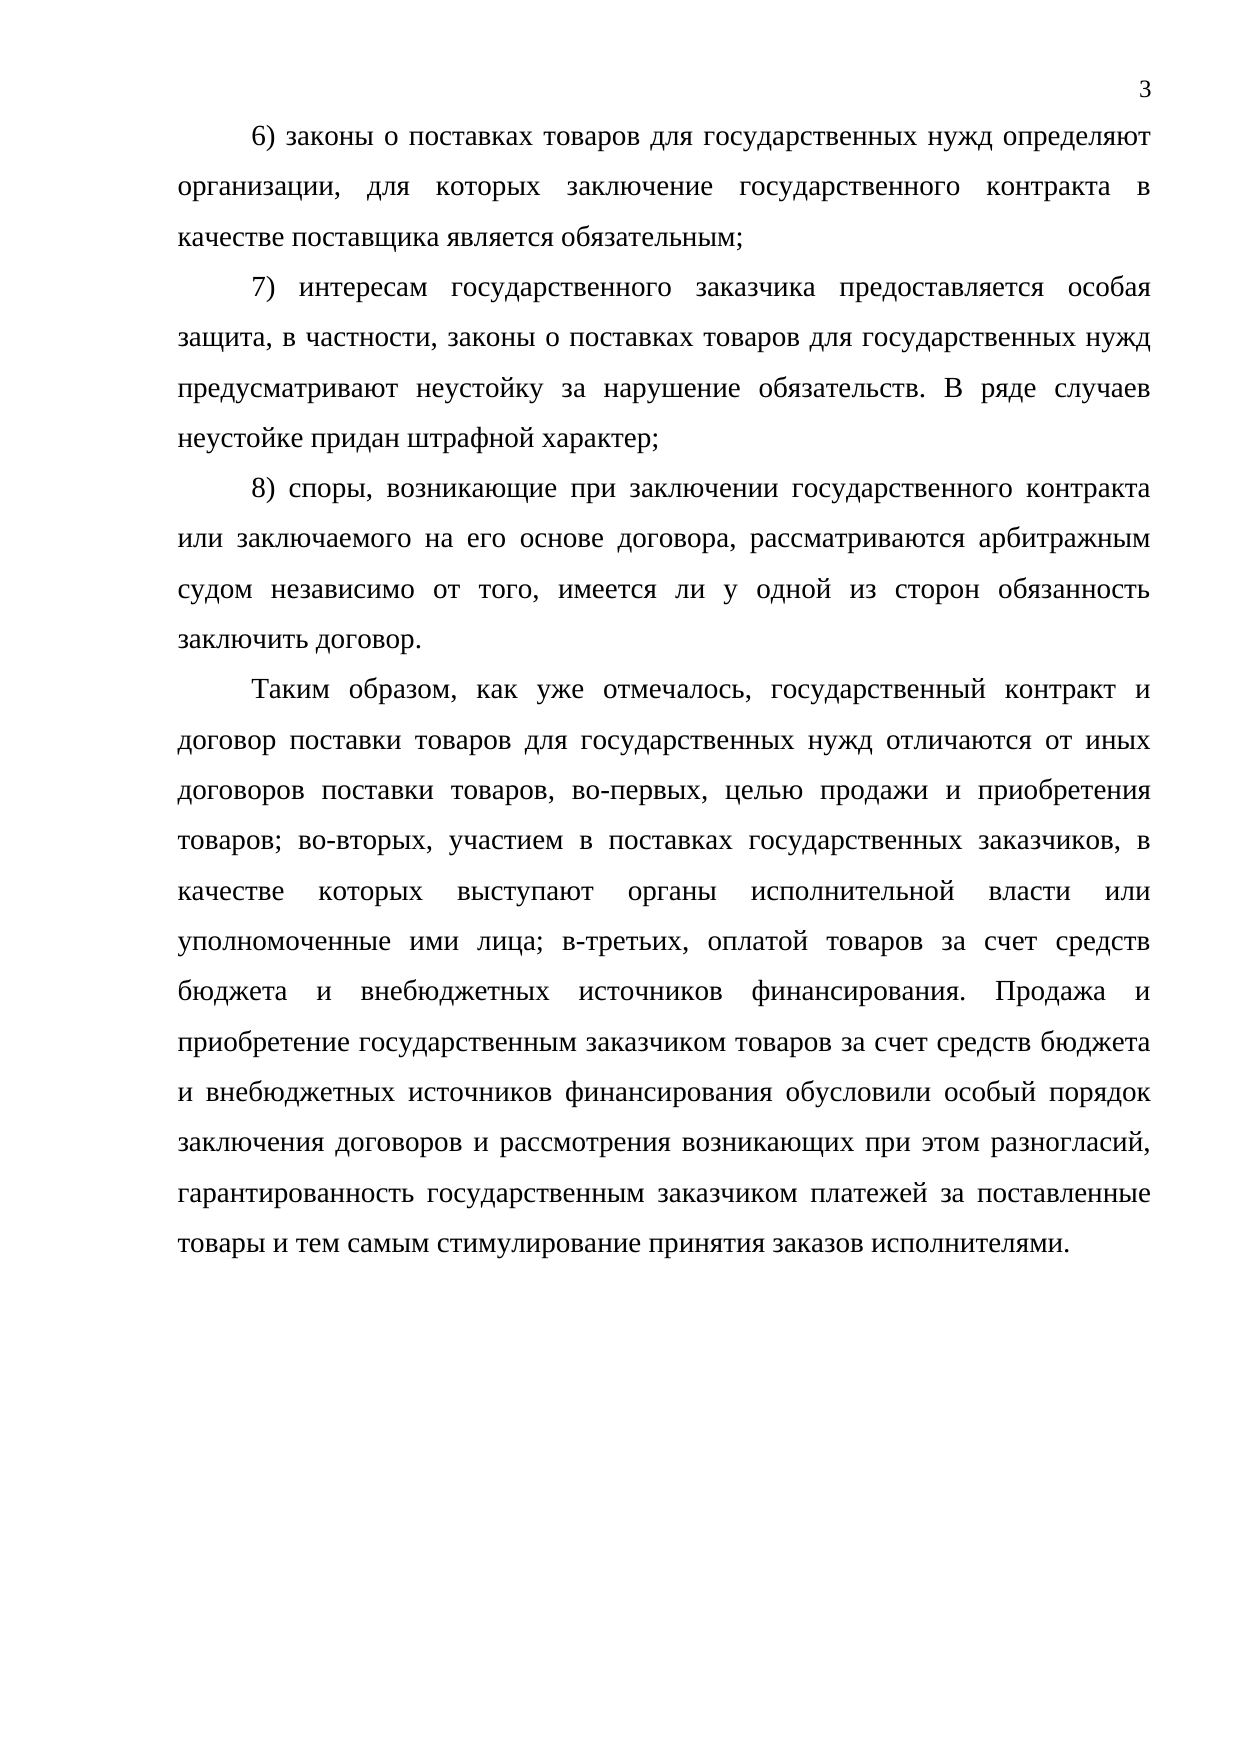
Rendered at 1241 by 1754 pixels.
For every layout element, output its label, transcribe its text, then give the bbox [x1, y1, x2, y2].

text Таким образом, как уже отмечалось, государственный контракт и договор поставки товаров для государственных нужд отличаются от иных договоров поставки товаров, во-первых, целью продажи и приобретения товаров; во-вторых, участием в поставках государственных заказчиков, в качестве которых выступают органы исполнительной власти или уполномоченные ими лица; в-третьих, оплатой товаров за счет средств бюджета и внебюджетных источников финансирования. Продажа и приобретение государственным заказчиком товаров за счет средств бюджета и внебюджетных источников финансирования обусловили особый порядок заключения договоров и рассмотрения возникающих при этом разногласий, гарантированность государственным заказчиком платежей за поставленные товары и тем самым стимулирование принятия заказов исполнителями. [177, 672, 1152, 1258]
text 8) споры, возникающие при заключении государственного контракта или заключаемого на его основе договора, рассматриваются арбитражным судом независимо от того, имеется ли у одной из сторон обязанность заключить договор. [177, 470, 1152, 655]
text 7) интересам государственного заказчика предоставляется особая защита, в частности, законы о поставках товаров для государственных нужд предусматривают неустойку за нарушение обязательств. В ряде случаев неустойке придан штрафной характер; [177, 269, 1152, 453]
text 6) законы о поставках товаров для государственных нужд определяют организации, для которых заключение государственного контракта в качестве поставщика является обязательным; [177, 118, 1152, 252]
